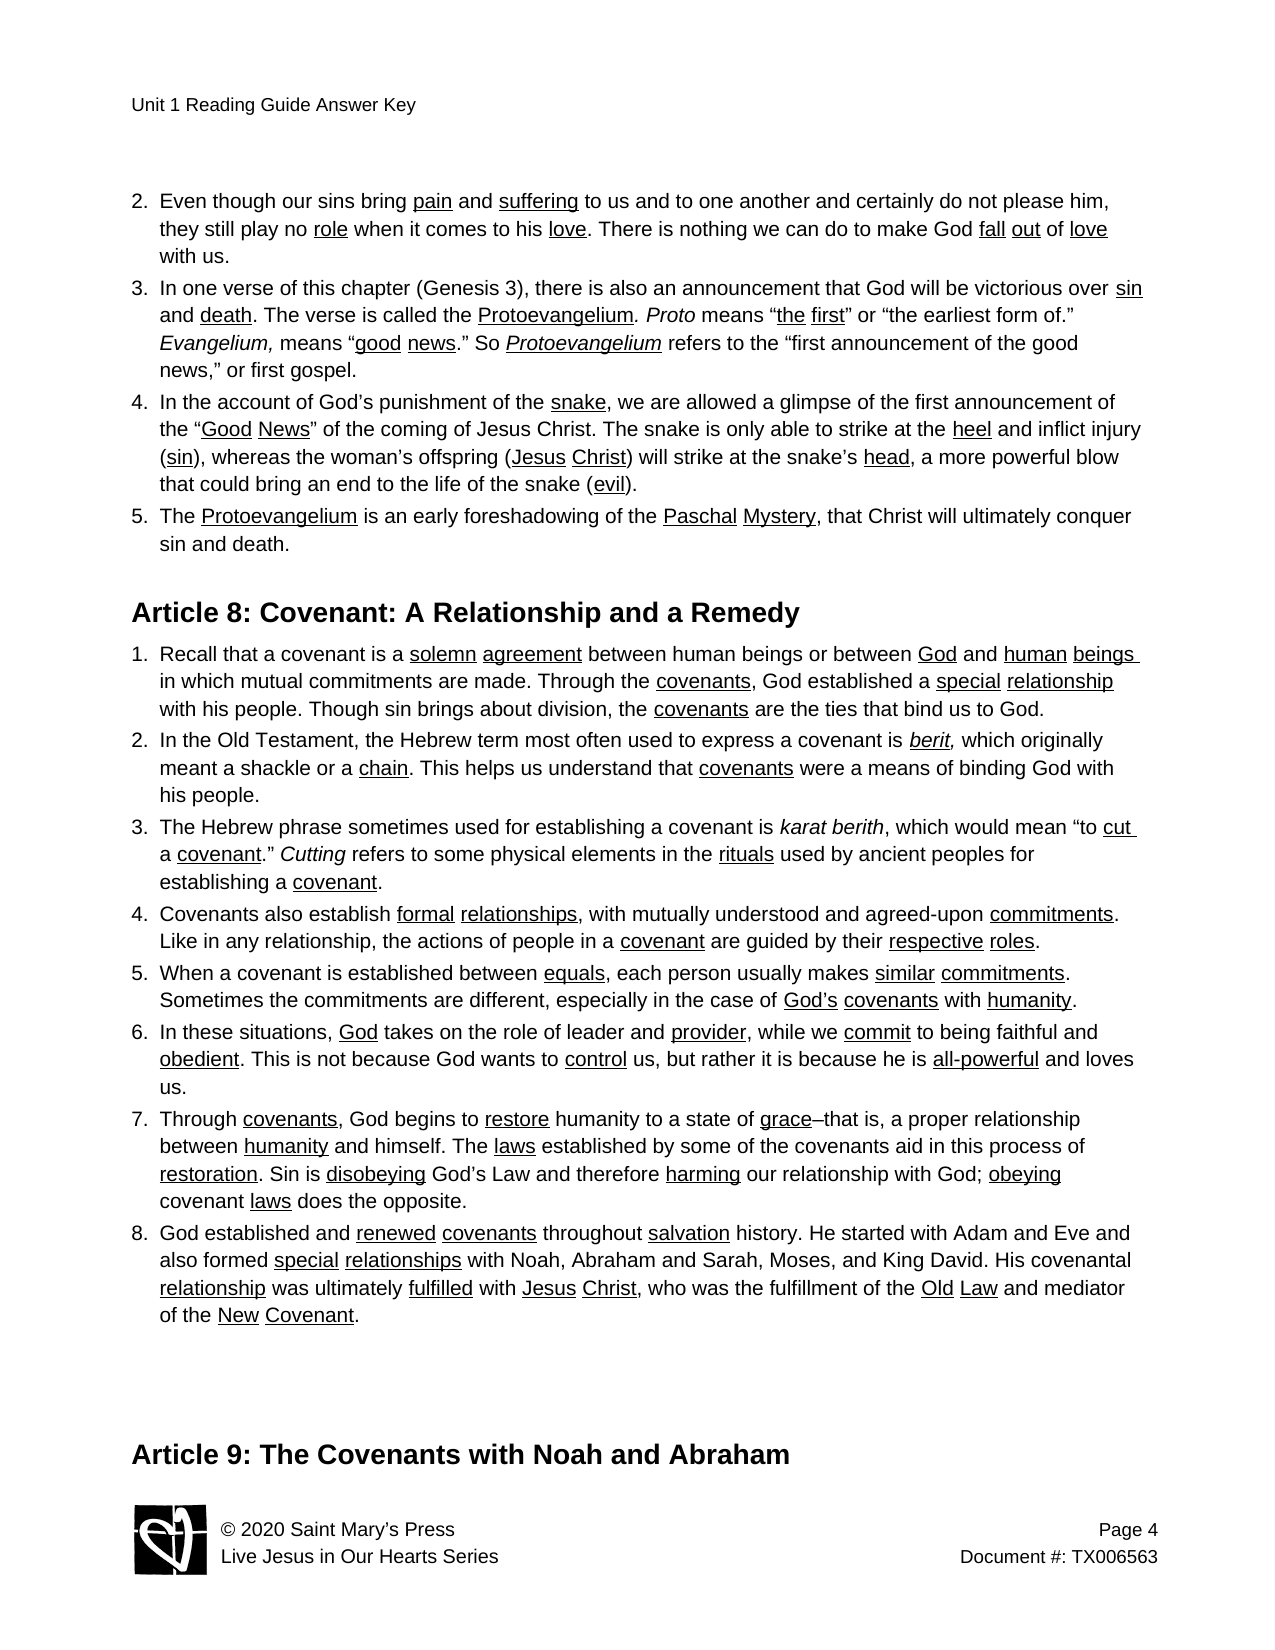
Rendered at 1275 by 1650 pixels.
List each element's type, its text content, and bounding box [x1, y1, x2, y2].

list In the Old Testament, the Hebrew term most often used to express a covenant is berit, which originally meant a shackle or a chain. This helps us understand that covenants were a means of binding God with his people. [131, 728, 1144, 807]
list The Protoevangelium is an early foreshadowing of the Paschal Mystery, that Christ will ultimately conquer sin and death. [131, 504, 1144, 555]
text Article 9: The Covenants with Noah and Abraham [131, 1438, 1144, 1470]
list Covenants also establish formal relationships, with mutually understood and agreed-upon commitments. Like in any relationship, the actions of people in a covenant are guided by their respective roles. [131, 901, 1144, 953]
text Article 8: Covenant: A Relationship and a Remedy [131, 596, 1144, 629]
list Even though our sins bring pain and suffering to us and to one another and certainly do not please him, they still play no role when it comes to his love. There is nothing we can do to make God fall out of love with us. [131, 189, 1144, 268]
list In these situations, God takes on the role of leader and provider, while we commit to being faithful and obedient. This is not because God wants to control us, but rather it is because he is all-powerful and loves us. [131, 1020, 1144, 1099]
list In one verse of this chapter (Genesis 3), there is also an announcement that God will be victorious over sin and death. The verse is called the Protoevangelium. Proto means “the first” or “the earliest form of.” Evangelium, means “good news.” So Protoevangelium refers to the “first announcement of the good news,” or first gospel. [131, 276, 1144, 382]
list The Hebrew phrase sometimes used for establishing a covenant is karat berith, which would mean “to cut a covenant.” Cutting refers to some physical elements in the rituals used by ancient peoples for establishing a covenant. [131, 815, 1144, 894]
list Through covenants, God begins to restore humanity to a state of grace–that is, a proper relationship between humanity and himself. The laws established by some of the covenants aid in this process of restoration. Sin is disobeying God’s Law and therefore harming our relationship with God; obeying covenant laws does the opposite. [131, 1106, 1144, 1213]
list When a covenant is established between equals, each person usually makes similar commitments. Sometimes the commitments are different, especially in the case of God’s covenants with humanity. [131, 961, 1144, 1012]
list Recall that a covenant is a solemn agreement between human beings or between God and human beings in which mutual commitments are made. Through the covenants, God established a special relationship with his people. Though sin brings about division, the covenants are the ties that bind us to God. [131, 641, 1144, 720]
list In the account of God’s punishment of the snake, we are allowed a glimpse of the first announcement of the “Good News” of the coming of Jesus Christ. The snake is only able to strike at the heel and inflict injury (sin), whereas the woman’s offspring (Jesus Christ) will strike at the snake’s head, a more powerful blow that could bring an end to the life of the snake (evil). [131, 390, 1144, 496]
list God established and renewed covenants throughout salvation history. He started with Adam and Eve and also formed special relationships with Noah, Abraham and Sarah, Moses, and King David. His covenantal relationship was ultimately fulfilled with Jesus Christ, who was the fulfillment of the Old Law and mediator of the New Covenant. [131, 1221, 1144, 1327]
